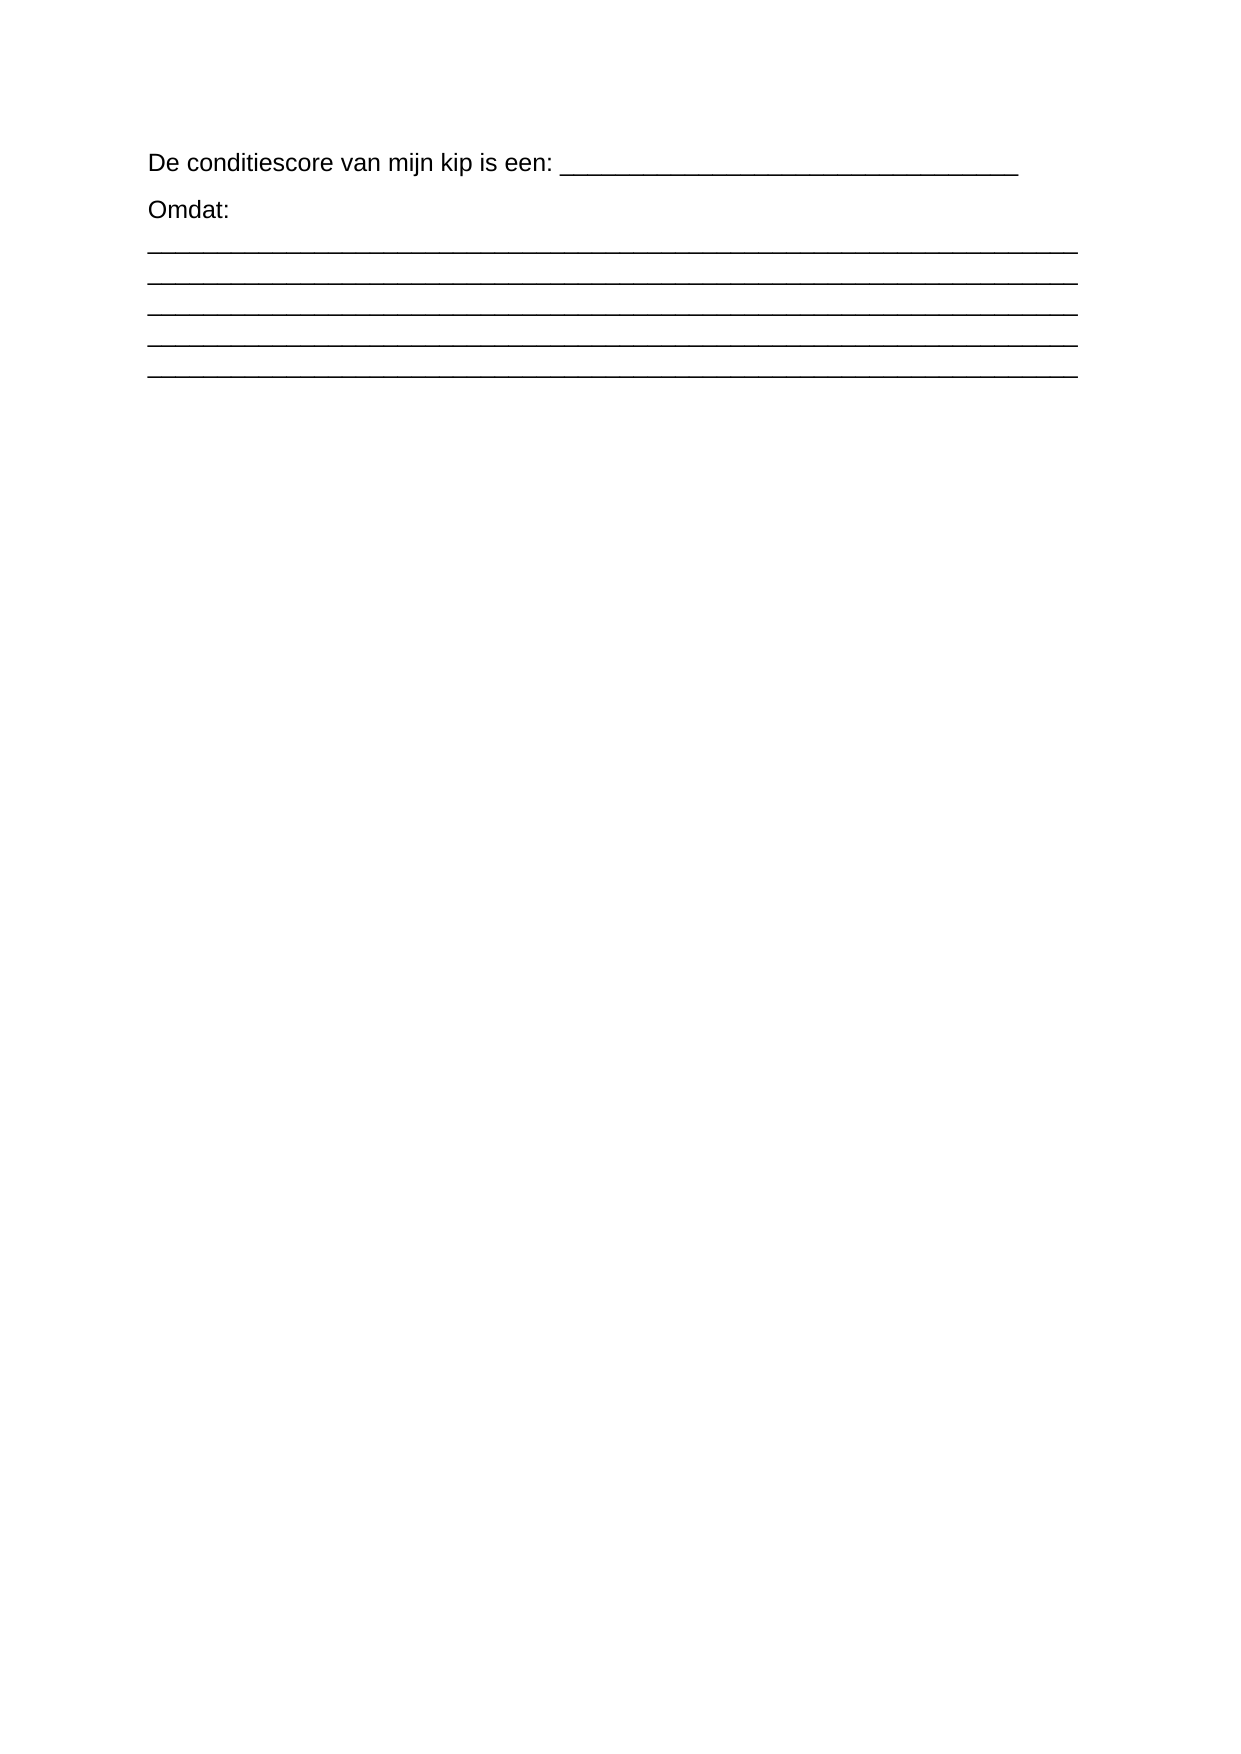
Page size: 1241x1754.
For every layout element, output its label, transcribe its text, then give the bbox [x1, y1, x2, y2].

text Omdat: _______________________________________________________________________________________________________________________________________________________________________________________________________________________________________________________________________________________________________________________________________________ [148, 195, 1093, 379]
text De conditiescore van mijn kip is een: _________________________________ [148, 148, 1093, 176]
